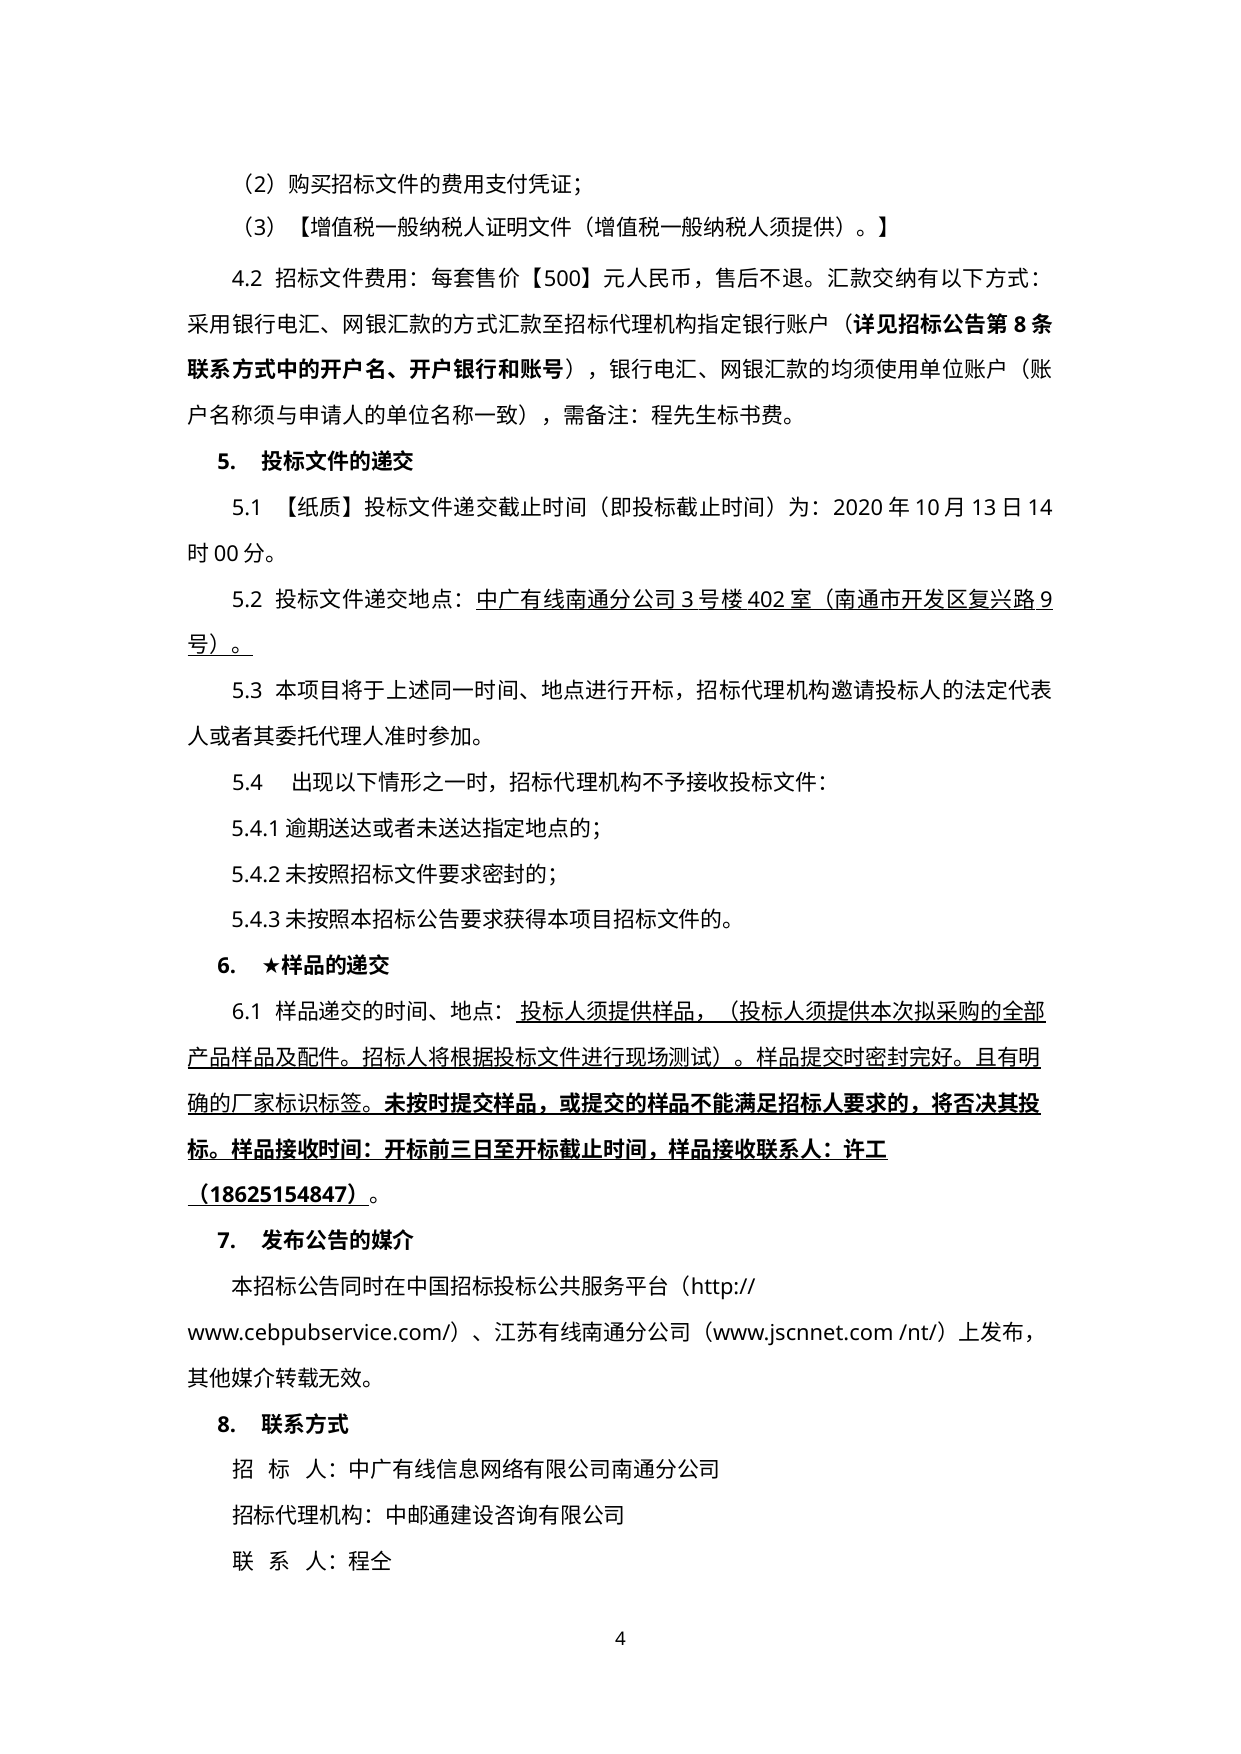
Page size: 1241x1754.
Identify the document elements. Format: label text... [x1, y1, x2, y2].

list ★样品的递交 [217, 937, 1053, 983]
text （3）【增值税一般纳税人证明文件（增值税一般纳税人须提供）。】 [187, 206, 1053, 243]
list 【纸质】投标文件递交截止时间（即投标截止时间）为：2020年10月13日14时00分。 [187, 479, 1053, 570]
list 5.4.2未按照招标文件要求密封的； [187, 845, 1053, 891]
list 本招标公告同时在中国招标投标公共服务平台（http://www.cebpubservice.com/）、江苏有线南通分公司（www.jscnnet.com /nt/）上发布，其他媒介转载无效。 [187, 1258, 1053, 1395]
list 样品递交的时间、地点： 投标人须提供样品，（投标人须提供本次拟采购的全部产品样品及配件。招标人将根据投标文件进行现场测试）。样品提交时密封完好。且有明确的厂家标识标签。未按时提交样品，或提交的样品不能满足招标人要求的，将否决其投标。样品接收时间：开标前三日至开标截止时间，样品接收联系人：许工（18625154847）。 [187, 983, 1053, 1212]
list 联系方式 [217, 1395, 1053, 1441]
list 投标文件递交地点：中广有线南通分公司3号楼402室（南通市开发区复兴路9号）。 [187, 570, 1053, 662]
list 招标文件费用：每套售价【500】元人民币，售后不退。汇款交纳有以下方式：采用银行电汇、网银汇款的方式汇款至招标代理机构指定银行账户（详见招标公告第8条联系方式中的开户名、开户银行和账号），银行电汇、网银汇款的均须使用单位账户（账户名称须与申请人的单位名称一致），需备注：程先生标书费。 [187, 249, 1053, 433]
list 发布公告的媒介 [217, 1212, 1053, 1258]
list 5.4.3未按照本招标公告要求获得本项目招标文件的。 [187, 891, 1053, 937]
list 5.4.1逾期送达或者未送达指定地点的； [187, 799, 1053, 845]
list 联 系 人：程仝 [232, 1533, 1053, 1579]
list 投标文件的递交 [217, 433, 1053, 479]
list 招标代理机构：中邮通建设咨询有限公司 [232, 1487, 1053, 1533]
list 出现以下情形之一时，招标代理机构不予接收投标文件： [232, 754, 1053, 799]
list 招 标 人：中广有线信息网络有限公司南通分公司 [232, 1441, 1053, 1487]
text （2）购买招标文件的费用支付凭证； [187, 162, 1053, 199]
list 本项目将于上述同一时间、地点进行开标，招标代理机构邀请投标人的法定代表人或者其委托代理人准时参加。 [187, 662, 1053, 754]
